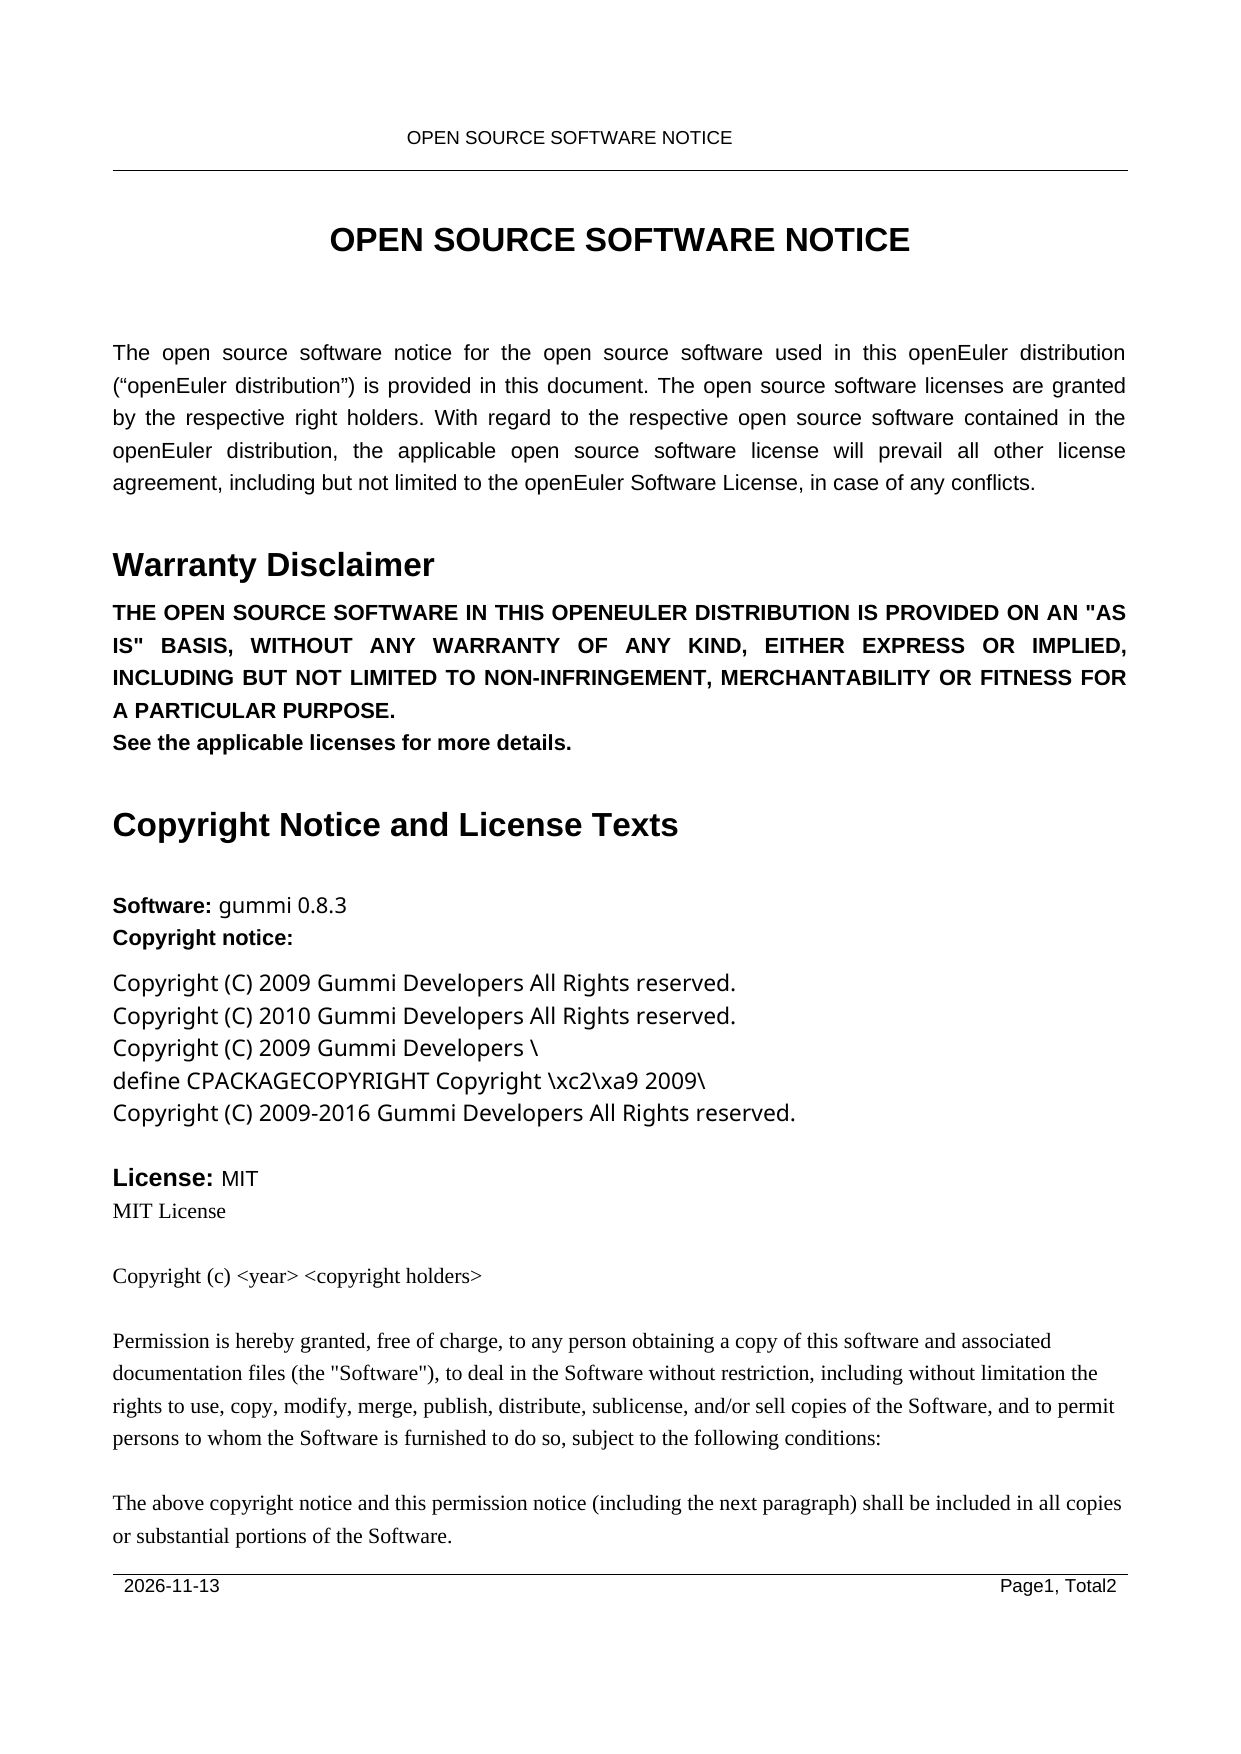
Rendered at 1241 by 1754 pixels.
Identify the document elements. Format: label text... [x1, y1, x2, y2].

text License: MIT [112, 1161, 1128, 1194]
title Software: gummi 0.8.3 [112, 889, 1128, 921]
text OPEN SOURCE SOFTWARE NOTICE [112, 206, 1128, 271]
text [112, 1194, 1128, 1551]
text The open source software notice for the open source software used in this openEuler distribution (“openEuler distribution”) is provided in this document. The open source software licenses are granted by the respective right holders. With regard to the respective open source software contained in the openEuler distribution, the applicable open source software license will prevail all other license agreement, including but not limited to the openEuler Software License, in case of any conflicts. [112, 336, 1128, 499]
text Copyright (C) 2009 Gummi Developers All Rights reserved. Copyright (C) 2010 Gummi Developers All Rights reserved. Copyright (C) 2009 Gummi Developers \ define CPACKAGECOPYRIGHT Copyright \xc2\xa9 2009\ Copyright (C) 2009-2016 Gummi Developers All Rights reserved. [112, 966, 1128, 1161]
text Copyright Notice and License Texts [112, 791, 1128, 856]
text THE OPEN SOURCE SOFTWARE IN THIS OPENEULER DISTRIBUTION IS PROVIDED ON AN "AS IS" BASIS, WITHOUT ANY WARRANTY OF ANY KIND, EITHER EXPRESS OR IMPLIED, INCLUDING BUT NOT LIMITED TO NON-INFRINGEMENT, MERCHANTABILITY OR FITNESS FOR A PARTICULAR PURPOSE. See the applicable licenses for more details. [112, 596, 1128, 759]
text Copyright notice: [112, 921, 1128, 954]
text Warranty Disclaimer [112, 531, 1128, 596]
